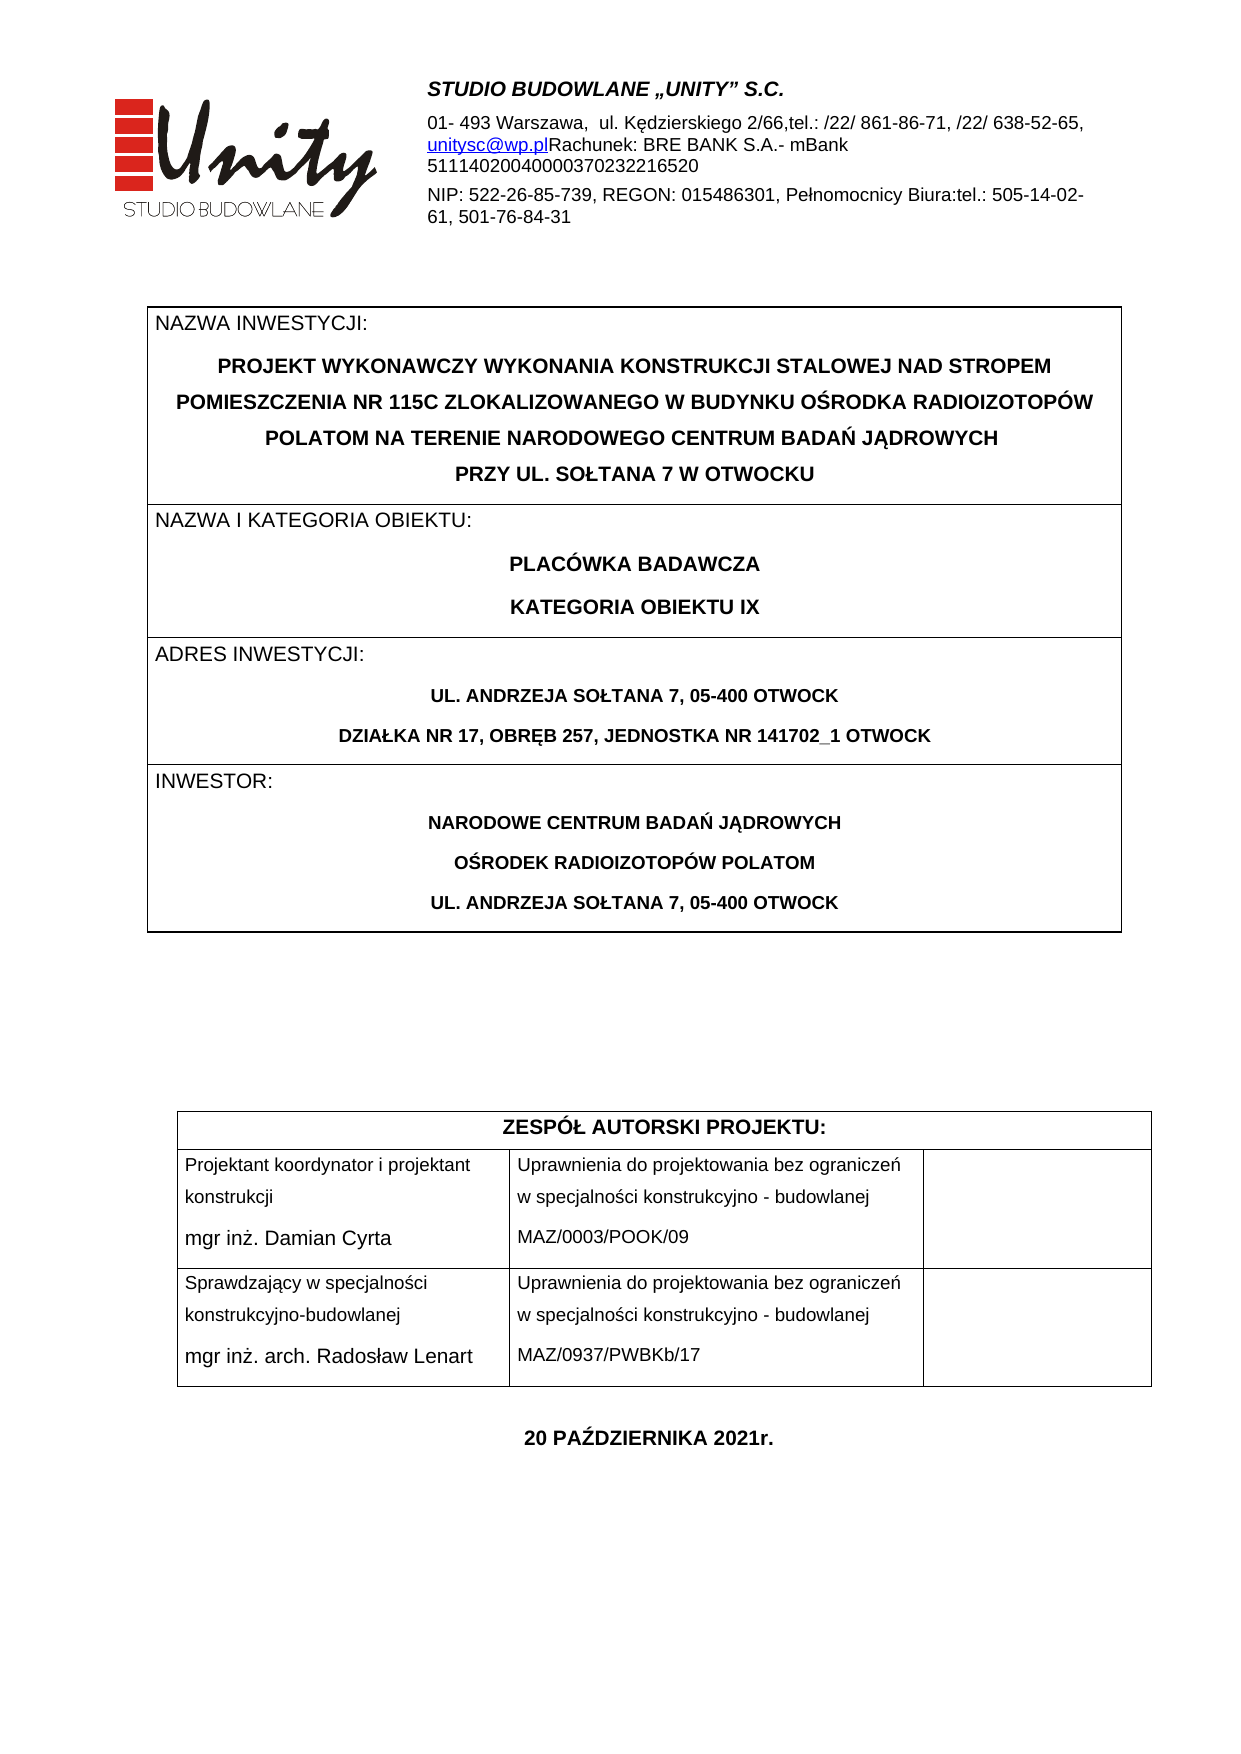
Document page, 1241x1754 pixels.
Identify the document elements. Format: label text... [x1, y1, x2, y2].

table_cell INWESTOR: NARODOWE CENTRUM BADAŃ JĄDROWYCH OŚRODEK RADIOIZOTOPÓW POLATOM UL. ANDRZEJA SOŁTANA 7, 05-400 OTWOCK [148, 765, 1121, 931]
text 20 PAŹDZIERNIKA 2021r. [148, 1425, 1093, 1449]
table_cell Sprawdzający w specjalności konstrukcyjno-budowlanej mgr inż. arch. Radosław Lenart [178, 1269, 509, 1386]
table_cell [924, 1150, 1151, 1268]
table_cell Projektant koordynator i projektant konstrukcji mgr inż. Damian Cyrta [178, 1150, 509, 1268]
table_cell Uprawnienia do projektowania bez ograniczeń w specjalności konstrukcyjno - budowlanej MAZ/0937/PWBKb/17 [510, 1269, 923, 1386]
table_cell Uprawnienia do projektowania bez ograniczeń w specjalności konstrukcyjno - budowlanej MAZ/0003/POOK/09 [510, 1150, 923, 1268]
table_cell [924, 1269, 1151, 1386]
table_header NAZWA INWESTYCJI: PROJEKT WYKONAWCZY WYKONANIA KONSTRUKCJI STALOWEJ NAD STROPEM POMIESZCZENIA NR 115C ZLOKALIZOWANEGO W BUDYNKU OŚRODKA RADIOIZOTOPÓW POLATOM NA TERENIE NARODOWEGO CENTRUM BADAŃ JĄDROWYCH PRZY UL. SOŁTANA 7 W OTWOCKU [148, 308, 1121, 504]
table_cell ADRES INWESTYCJI: UL. ANDRZEJA SOŁTANA 7, 05-400 OTWOCK DZIAŁKA NR 17, OBRĘB 257, JEDNOSTKA NR 141702_1 OTWOCK [148, 638, 1121, 764]
table_cell NAZWA I KATEGORIA OBIEKTU: PLACÓWKA BADAWCZA KATEGORIA OBIEKTU IX [148, 505, 1121, 637]
table_header ZESPÓŁ AUTORSKI PROJEKTU: [178, 1112, 1151, 1149]
